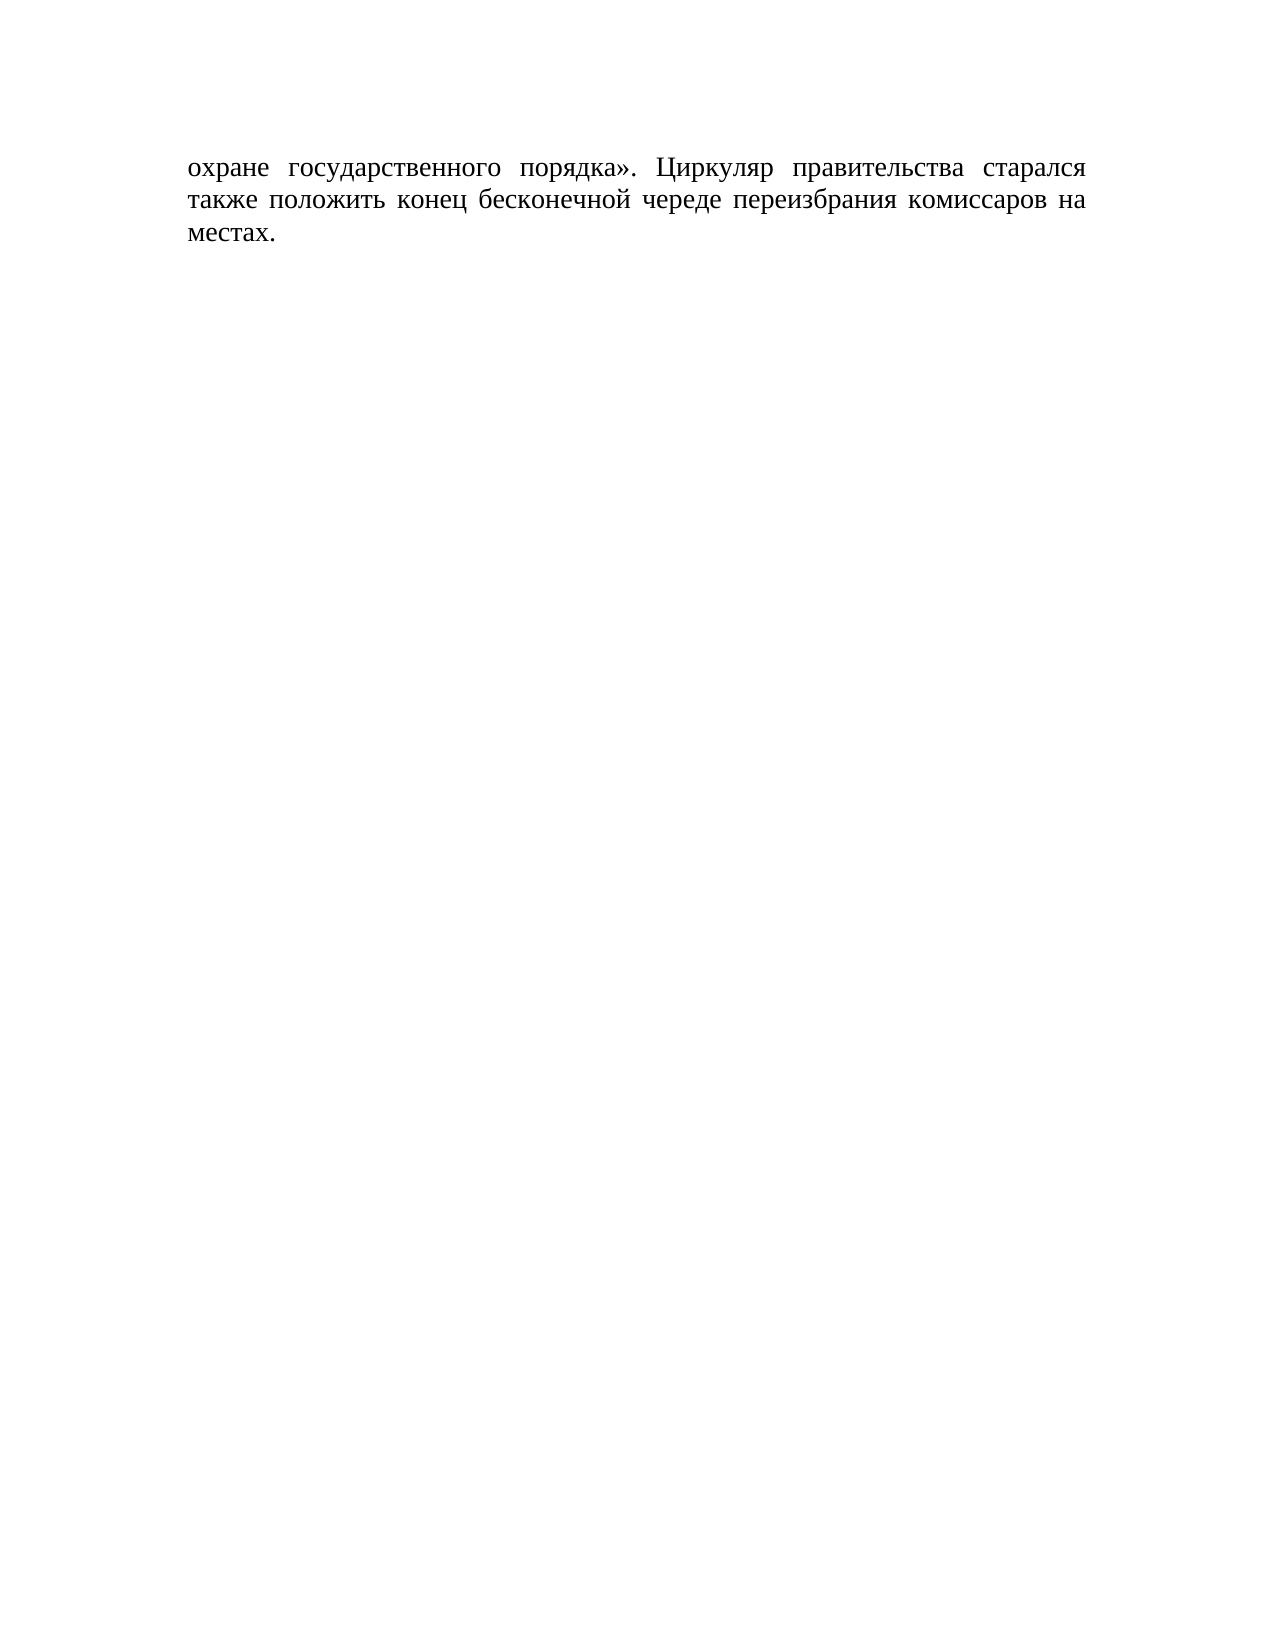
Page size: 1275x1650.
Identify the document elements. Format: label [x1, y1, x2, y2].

text [187, 150, 1087, 247]
